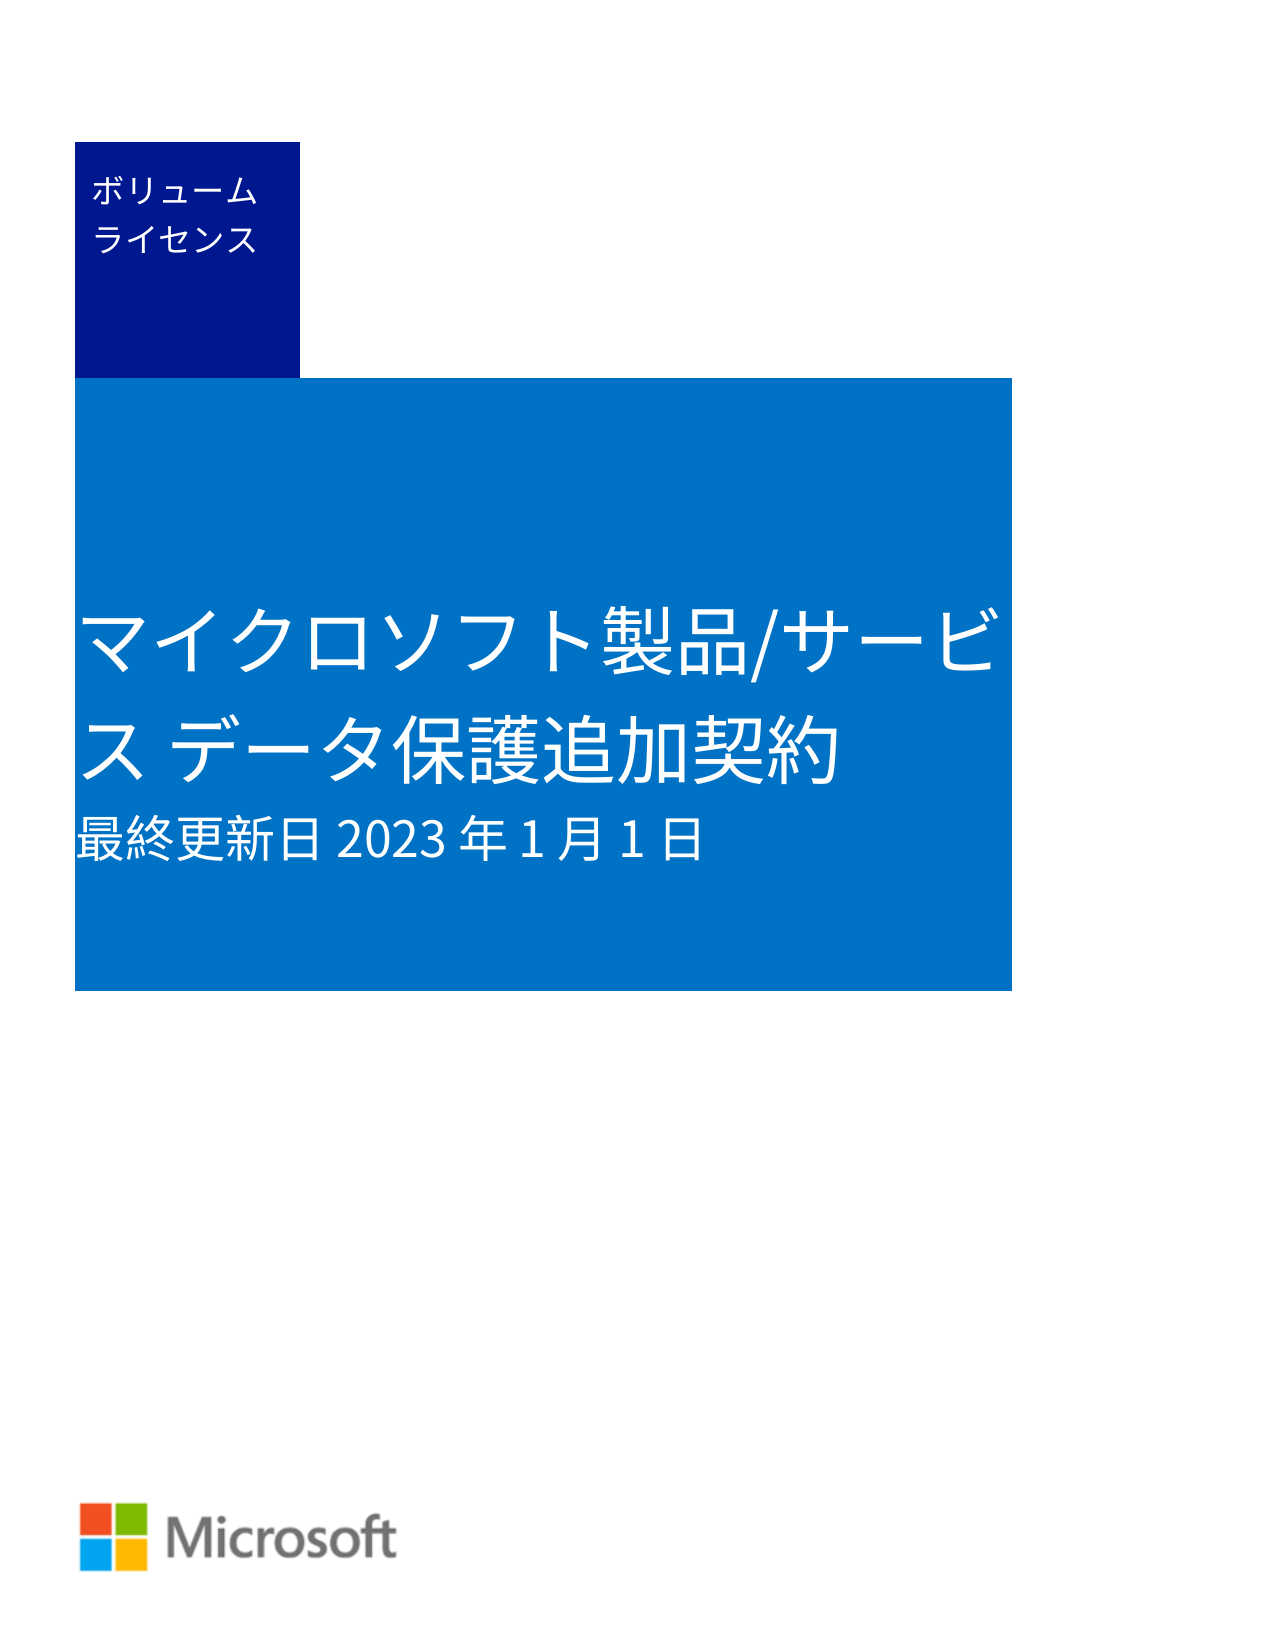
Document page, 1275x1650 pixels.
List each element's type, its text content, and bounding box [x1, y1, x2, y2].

list ボリューム ライセンス [75, 165, 300, 262]
picture [75, 1500, 403, 1575]
list 最終更新日 2023 年1 月 1 日 [75, 800, 1012, 872]
list マイクロソフト製品/サービス データ保護追加契約 [75, 583, 1012, 800]
